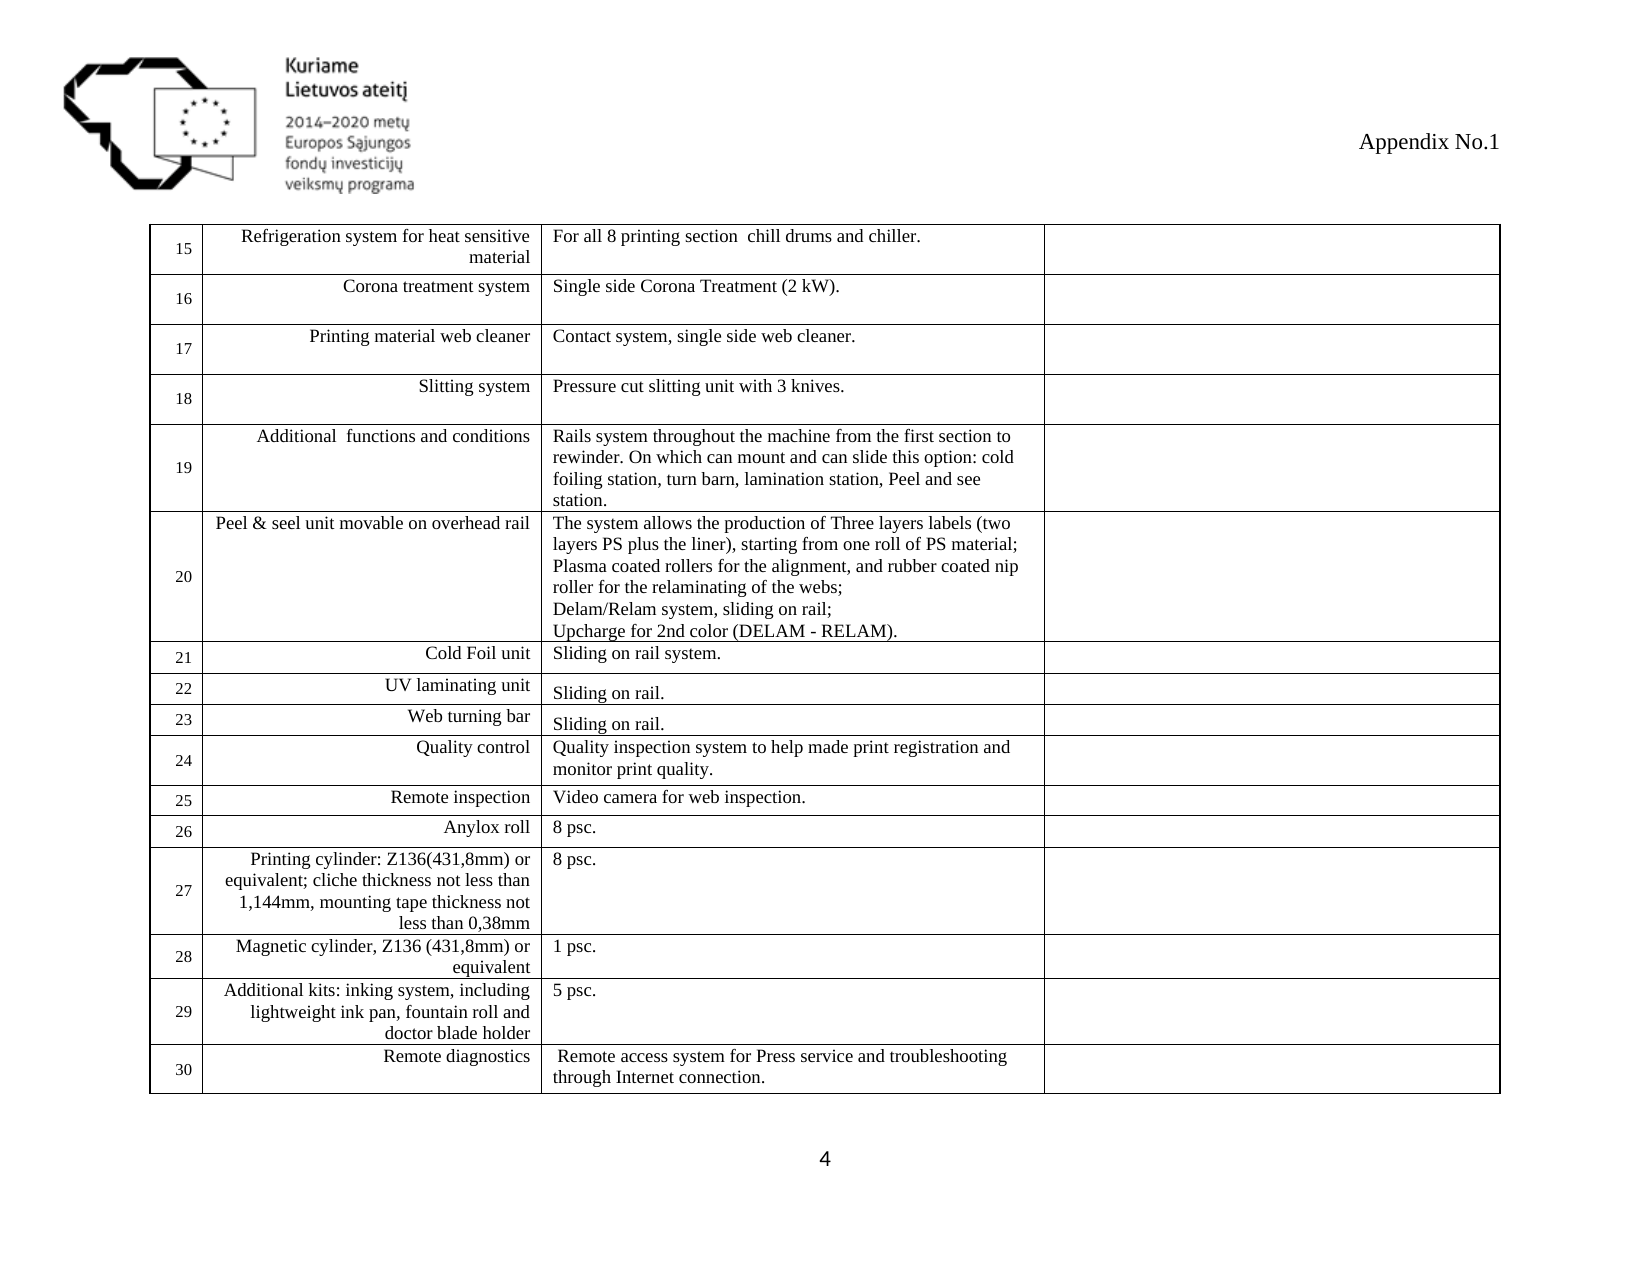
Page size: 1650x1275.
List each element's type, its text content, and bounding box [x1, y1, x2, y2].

table_cell [1045, 674, 1499, 704]
table_cell Remote access system for Press service and troubleshooting through Internet connection. [542, 1045, 1044, 1093]
table_cell Contact system, single side web cleaner. [542, 325, 1044, 373]
table_cell [1045, 705, 1499, 735]
table_cell 25 [151, 786, 202, 815]
table_cell 16 [151, 275, 202, 323]
table_cell Additional functions and conditions [203, 425, 541, 511]
table_cell 15 [151, 225, 202, 273]
table_cell [1045, 1045, 1499, 1093]
table_cell Remote inspection [203, 786, 541, 815]
table_cell [1045, 642, 1499, 672]
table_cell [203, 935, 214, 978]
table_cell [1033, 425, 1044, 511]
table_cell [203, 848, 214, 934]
table_cell 1 psc. [542, 935, 1044, 978]
table_cell 26 [151, 816, 202, 847]
table_cell 8 psc. [542, 848, 1044, 934]
table_cell [1045, 275, 1499, 323]
table_cell Printing material web cleaner [203, 325, 541, 373]
table_cell Slitting system [203, 375, 541, 423]
table_cell 21 [151, 642, 202, 672]
table_cell [1045, 325, 1499, 373]
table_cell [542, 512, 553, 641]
table_cell [1045, 979, 1499, 1044]
table_cell Peel & seel unit movable on overhead rail [203, 512, 541, 641]
table_cell [1045, 375, 1499, 423]
table_cell 19 [151, 425, 202, 511]
table_cell 8 psc. [542, 816, 1044, 847]
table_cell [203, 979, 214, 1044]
table_cell Quality control [203, 736, 541, 784]
table_cell Sliding on rail system. [542, 642, 1044, 672]
table_cell [1045, 736, 1499, 784]
table_cell Sliding on rail. [542, 674, 1044, 704]
table_cell 18 [151, 375, 202, 423]
table_cell 24 [151, 736, 202, 784]
table_cell Corona treatment system [203, 275, 541, 323]
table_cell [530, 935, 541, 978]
table_cell [1045, 848, 1499, 934]
table_cell 5 psc. [542, 979, 1044, 1044]
table_cell Web turning bar [203, 705, 541, 735]
picture [6, 56, 472, 194]
table_cell [1045, 816, 1499, 847]
table_cell [1045, 786, 1499, 815]
table_cell [1045, 512, 1499, 641]
table_cell 27 [151, 848, 202, 934]
table_cell [1045, 425, 1499, 511]
table_cell Remote diagnostics [203, 1045, 541, 1093]
table_cell 17 [151, 325, 202, 373]
table_cell Quality inspection system to help made print registration and monitor print quality. [542, 736, 1044, 784]
table_cell UV laminating unit [203, 674, 541, 704]
table_cell 22 [151, 674, 202, 704]
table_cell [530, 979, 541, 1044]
table_cell Sliding on rail. [542, 705, 1044, 735]
table_cell Pressure cut slitting unit with 3 knives. [542, 375, 1044, 423]
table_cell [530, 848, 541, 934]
table_cell 23 [151, 705, 202, 735]
table_cell 30 [151, 1045, 202, 1093]
table_cell [1045, 225, 1499, 273]
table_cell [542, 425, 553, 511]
table_cell 20 [151, 512, 202, 641]
table_cell Video camera for web inspection. [542, 786, 1044, 815]
table_cell [1045, 935, 1499, 978]
table_cell 29 [151, 979, 202, 1044]
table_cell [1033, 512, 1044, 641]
table_cell Cold Foil unit [203, 642, 541, 672]
table_cell 28 [151, 935, 202, 978]
table_cell Anylox roll [203, 816, 541, 847]
table_cell Refrigeration system for heat sensitive material [203, 225, 541, 273]
table_cell For all 8 printing section chill drums and chiller. [542, 225, 1044, 273]
table_cell Single side Corona Treatment (2 kW). [542, 275, 1044, 323]
